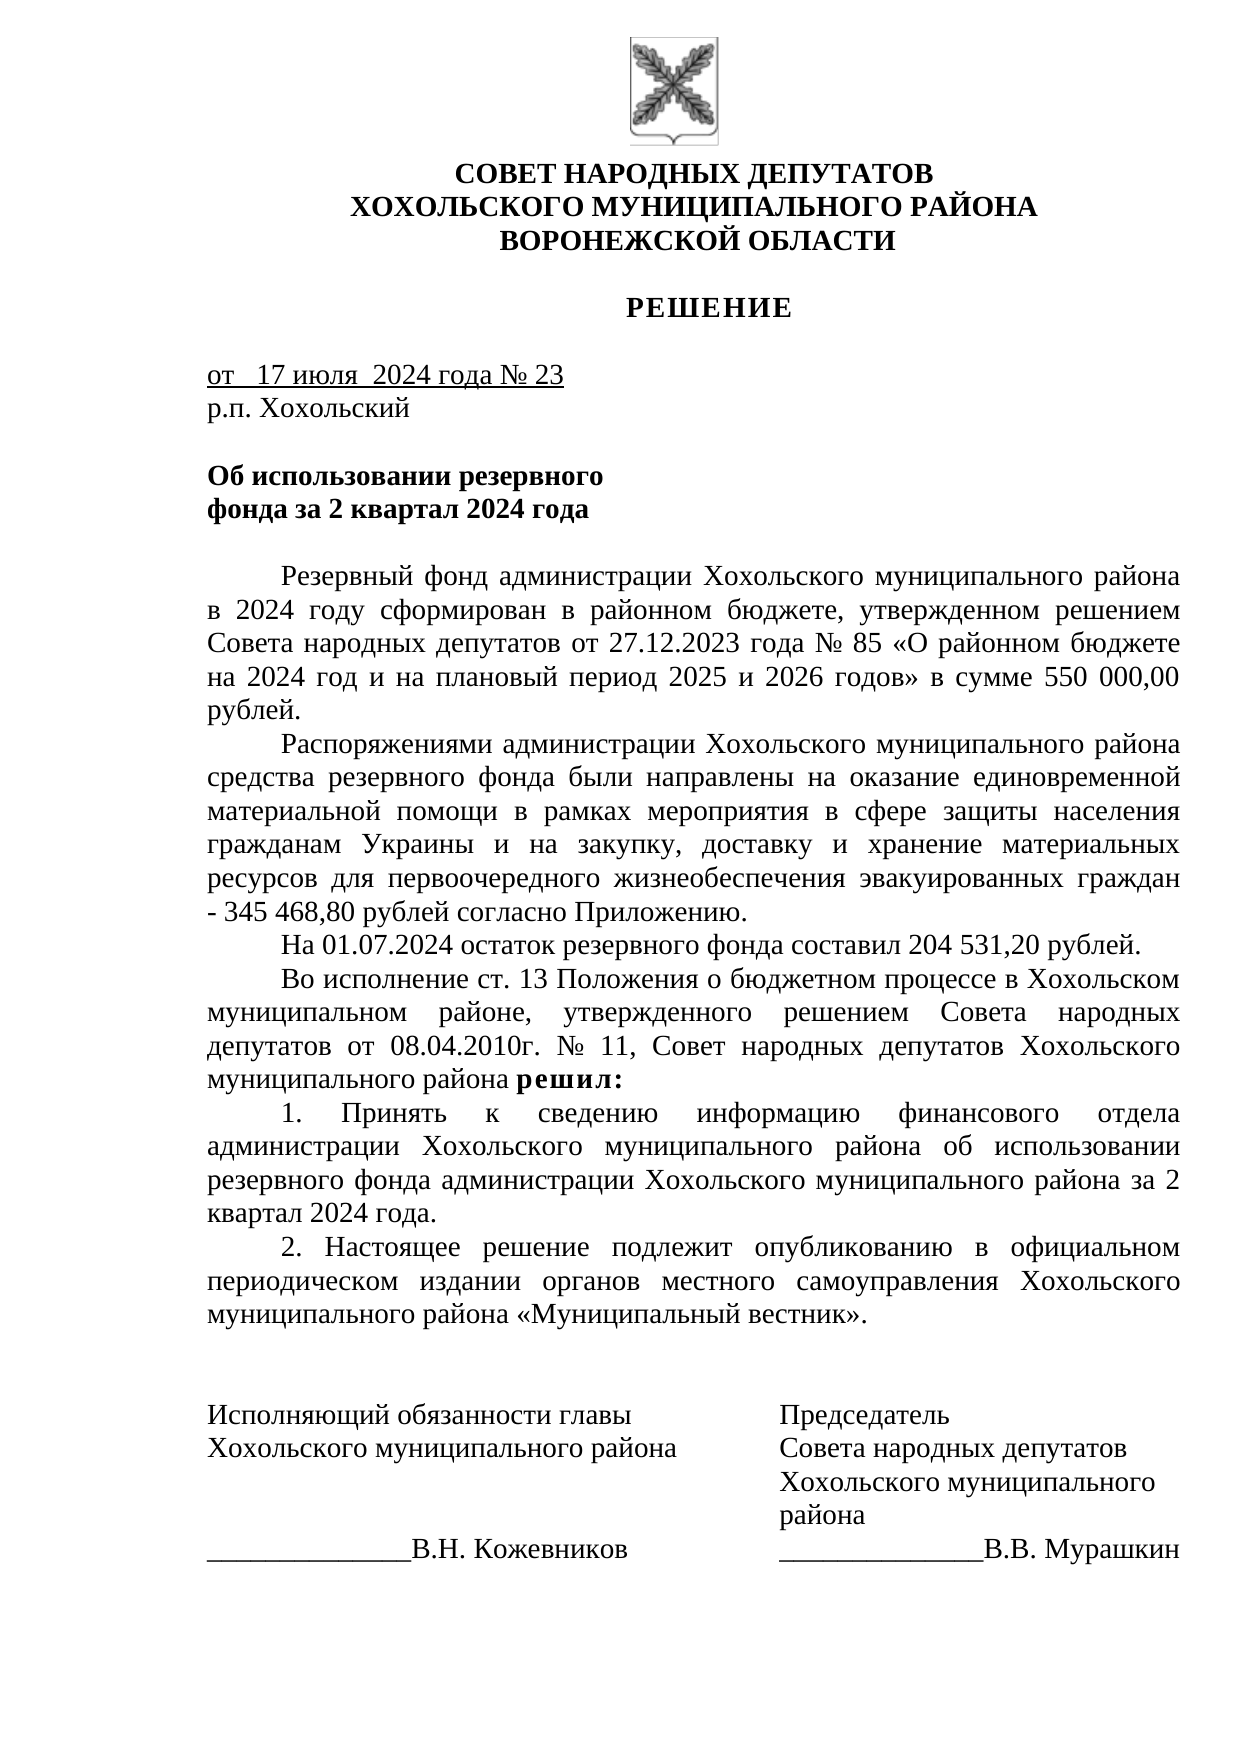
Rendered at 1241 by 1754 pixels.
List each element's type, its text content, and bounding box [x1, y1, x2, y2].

table_header Исполняющий обязанности главы Хохольского муниципального района ______________В.Н. Кожевников [196, 1397, 768, 1598]
text ХОХОЛЬСКОГО МУНИЦИПАЛЬНОГО РАЙОНА [207, 189, 1181, 223]
text Об использовании резервного [207, 458, 1211, 491]
text На 01.07.2024 остаток резервного фонда составил 204 531,20 рублей. [207, 927, 1181, 961]
text РЕШЕНИЕ [207, 290, 1211, 323]
title СОВЕТ НАРОДНЫХ ДЕПУТАТОВ [207, 156, 1181, 189]
text фонда за 2 квартал 2024 года [207, 491, 1211, 525]
text р.п. Хохольский [207, 391, 1211, 424]
text Резервный фонд администрации Хохольского муниципального района в 2024 году сформирован в районном бюджете, утвержденном решением Совета народных депутатов от 27.12.2023 года № 85 «О районном бюджете на 2024 год и на плановый период 2025 и 2026 годов» в сумме 550 000,00 рублей. [207, 558, 1181, 726]
text ВОРОНЕЖСКОЙ ОБЛАСТИ [207, 223, 1181, 256]
text 2. Настоящее решение подлежит опубликованию в официальном периодическом издании органов местного самоуправления Хохольского муниципального района «Муниципальный вестник». [207, 1229, 1181, 1330]
picture [630, 37, 719, 147]
text 1. Принять к сведению информацию финансового отдела администрации Хохольского муниципального района об использовании резервного фонда администрации Хохольского муниципального района за 2 квартал 2024 года. [207, 1095, 1181, 1229]
text от 17 июля 2024 года № 23 [207, 357, 1211, 391]
text Распоряжениями администрации Хохольского муниципального района средства резервного фонда были направлены на оказание единовременной материальной помощи в рамках мероприятия в сфере защиты населения гражданам Украины и на закупку, доставку и хранение материальных ресурсов для первоочередного жизнеобеспечения эвакуированных граждан - 345 468,80 рублей согласно Приложению. [207, 726, 1181, 927]
text Во исполнение ст. 13 Положения о бюджетном процессе в Хохольском муниципальном районе, утвержденного решением Совета народных депутатов от 08.04.2010г. № 11, Совет народных депутатов Хохольского муниципального района решил: [207, 961, 1181, 1095]
table_header Председатель Совета народных депутатов Хохольского муниципального района ______________В.В. Мурашкин [768, 1397, 1240, 1598]
